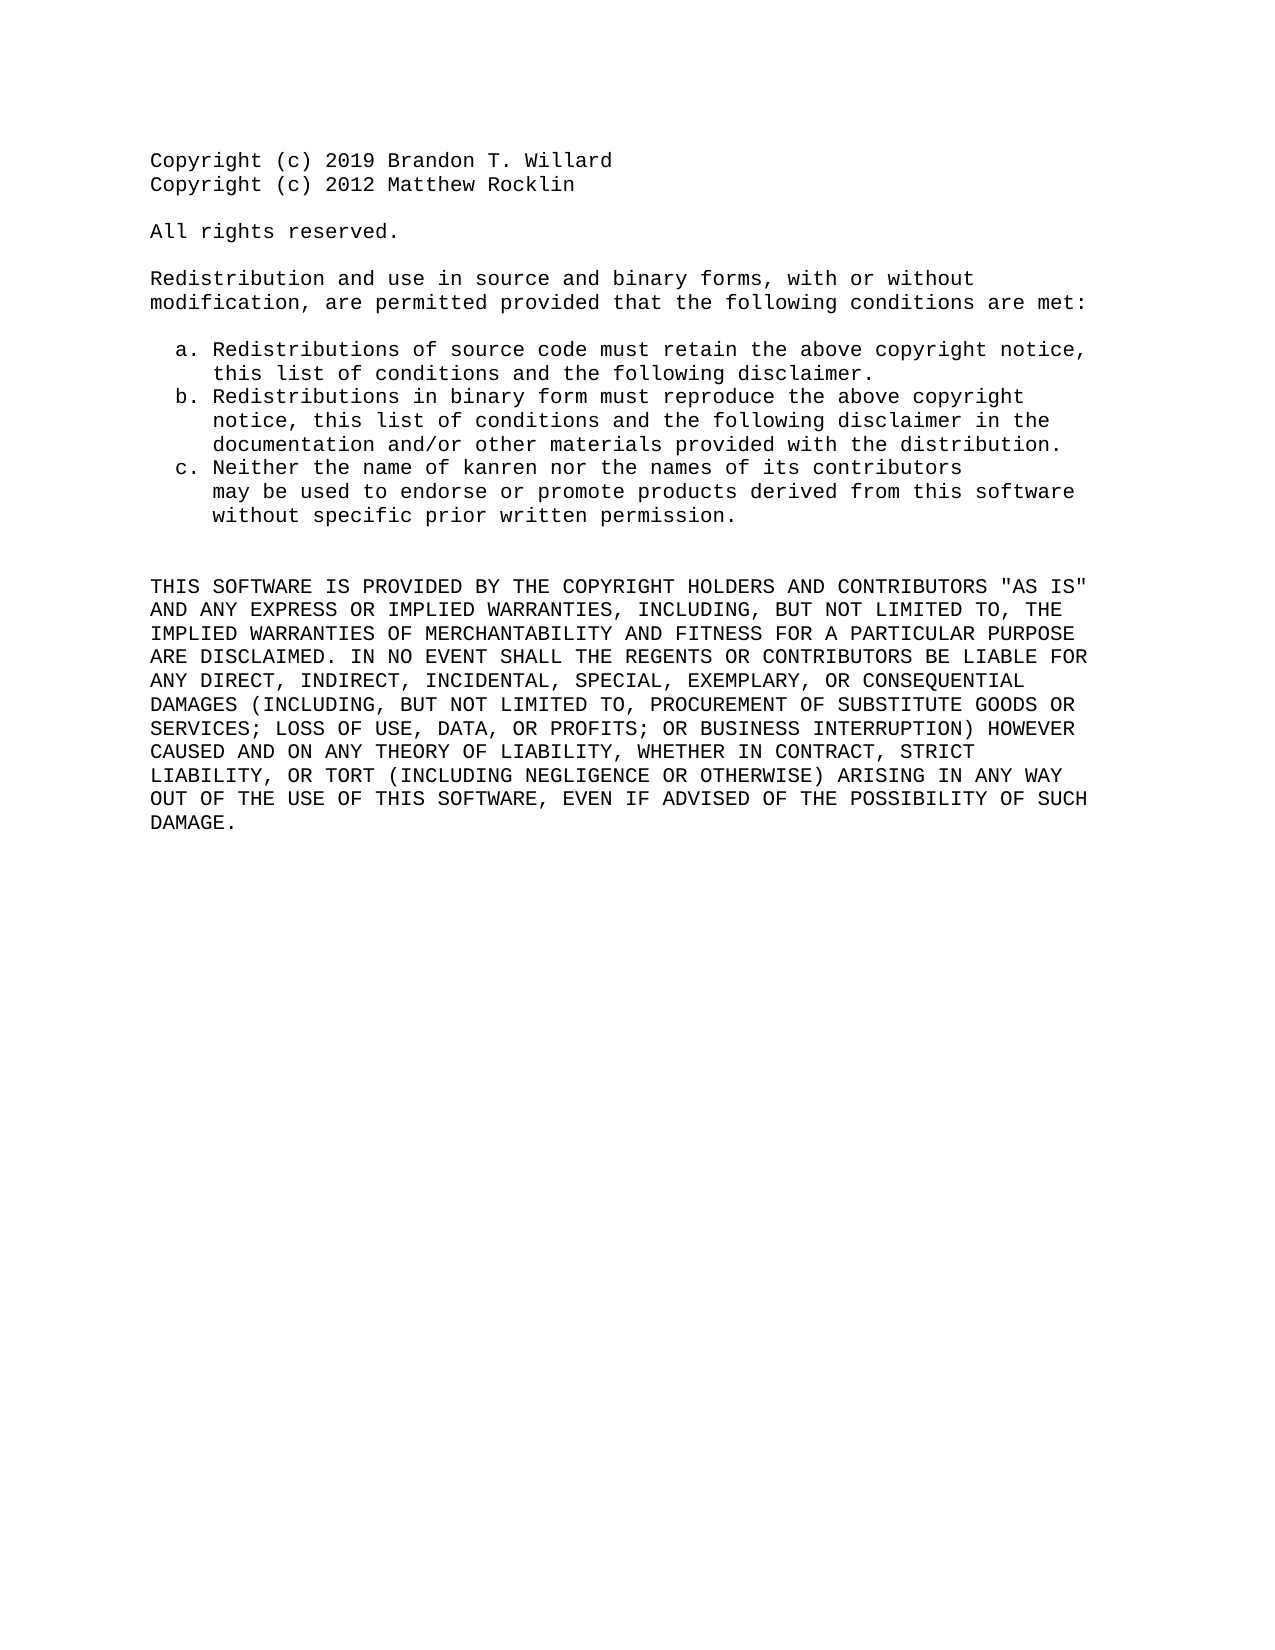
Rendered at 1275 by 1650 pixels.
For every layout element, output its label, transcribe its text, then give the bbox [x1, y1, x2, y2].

text Copyright (c) 2012 Matthew Rocklin [150, 174, 1125, 197]
text AND ANY EXPRESS OR IMPLIED WARRANTIES, INCLUDING, BUT NOT LIMITED TO, THE [150, 599, 1125, 623]
text Copyright (c) 2019 Brandon T. Willard [150, 150, 1125, 174]
text OUT OF THE USE OF THIS SOFTWARE, EVEN IF ADVISED OF THE POSSIBILITY OF SUCH [150, 788, 1125, 812]
text THIS SOFTWARE IS PROVIDED BY THE COPYRIGHT HOLDERS AND CONTRIBUTORS "AS IS" [150, 576, 1125, 599]
text DAMAGE. [150, 812, 1125, 836]
text this list of conditions and the following disclaimer. [150, 363, 1125, 386]
text ANY DIRECT, INDIRECT, INCIDENTAL, SPECIAL, EXEMPLARY, OR CONSEQUENTIAL [150, 670, 1125, 694]
text may be used to endorse or promote products derived from this software [150, 481, 1125, 505]
text notice, this list of conditions and the following disclaimer in the [150, 410, 1125, 434]
text ARE DISCLAIMED. IN NO EVENT SHALL THE REGENTS OR CONTRIBUTORS BE LIABLE FOR [150, 647, 1125, 670]
text DAMAGES (INCLUDING, BUT NOT LIMITED TO, PROCUREMENT OF SUBSTITUTE GOODS OR [150, 694, 1125, 717]
text a. Redistributions of source code must retain the above copyright notice, [150, 339, 1125, 363]
text modification, are permitted provided that the following conditions are met: [150, 292, 1125, 316]
text SERVICES; LOSS OF USE, DATA, OR PROFITS; OR BUSINESS INTERRUPTION) HOWEVER [150, 717, 1125, 741]
text without specific prior written permission. [150, 505, 1125, 528]
text IMPLIED WARRANTIES OF MERCHANTABILITY AND FITNESS FOR A PARTICULAR PURPOSE [150, 623, 1125, 647]
text documentation and/or other materials provided with the distribution. [150, 434, 1125, 457]
text LIABILITY, OR TORT (INCLUDING NEGLIGENCE OR OTHERWISE) ARISING IN ANY WAY [150, 765, 1125, 788]
text Redistribution and use in source and binary forms, with or without [150, 268, 1125, 292]
text c. Neither the name of kanren nor the names of its contributors [150, 457, 1125, 481]
text CAUSED AND ON ANY THEORY OF LIABILITY, WHETHER IN CONTRACT, STRICT [150, 741, 1125, 765]
text b. Redistributions in binary form must reproduce the above copyright [150, 386, 1125, 410]
text All rights reserved. [150, 221, 1125, 244]
